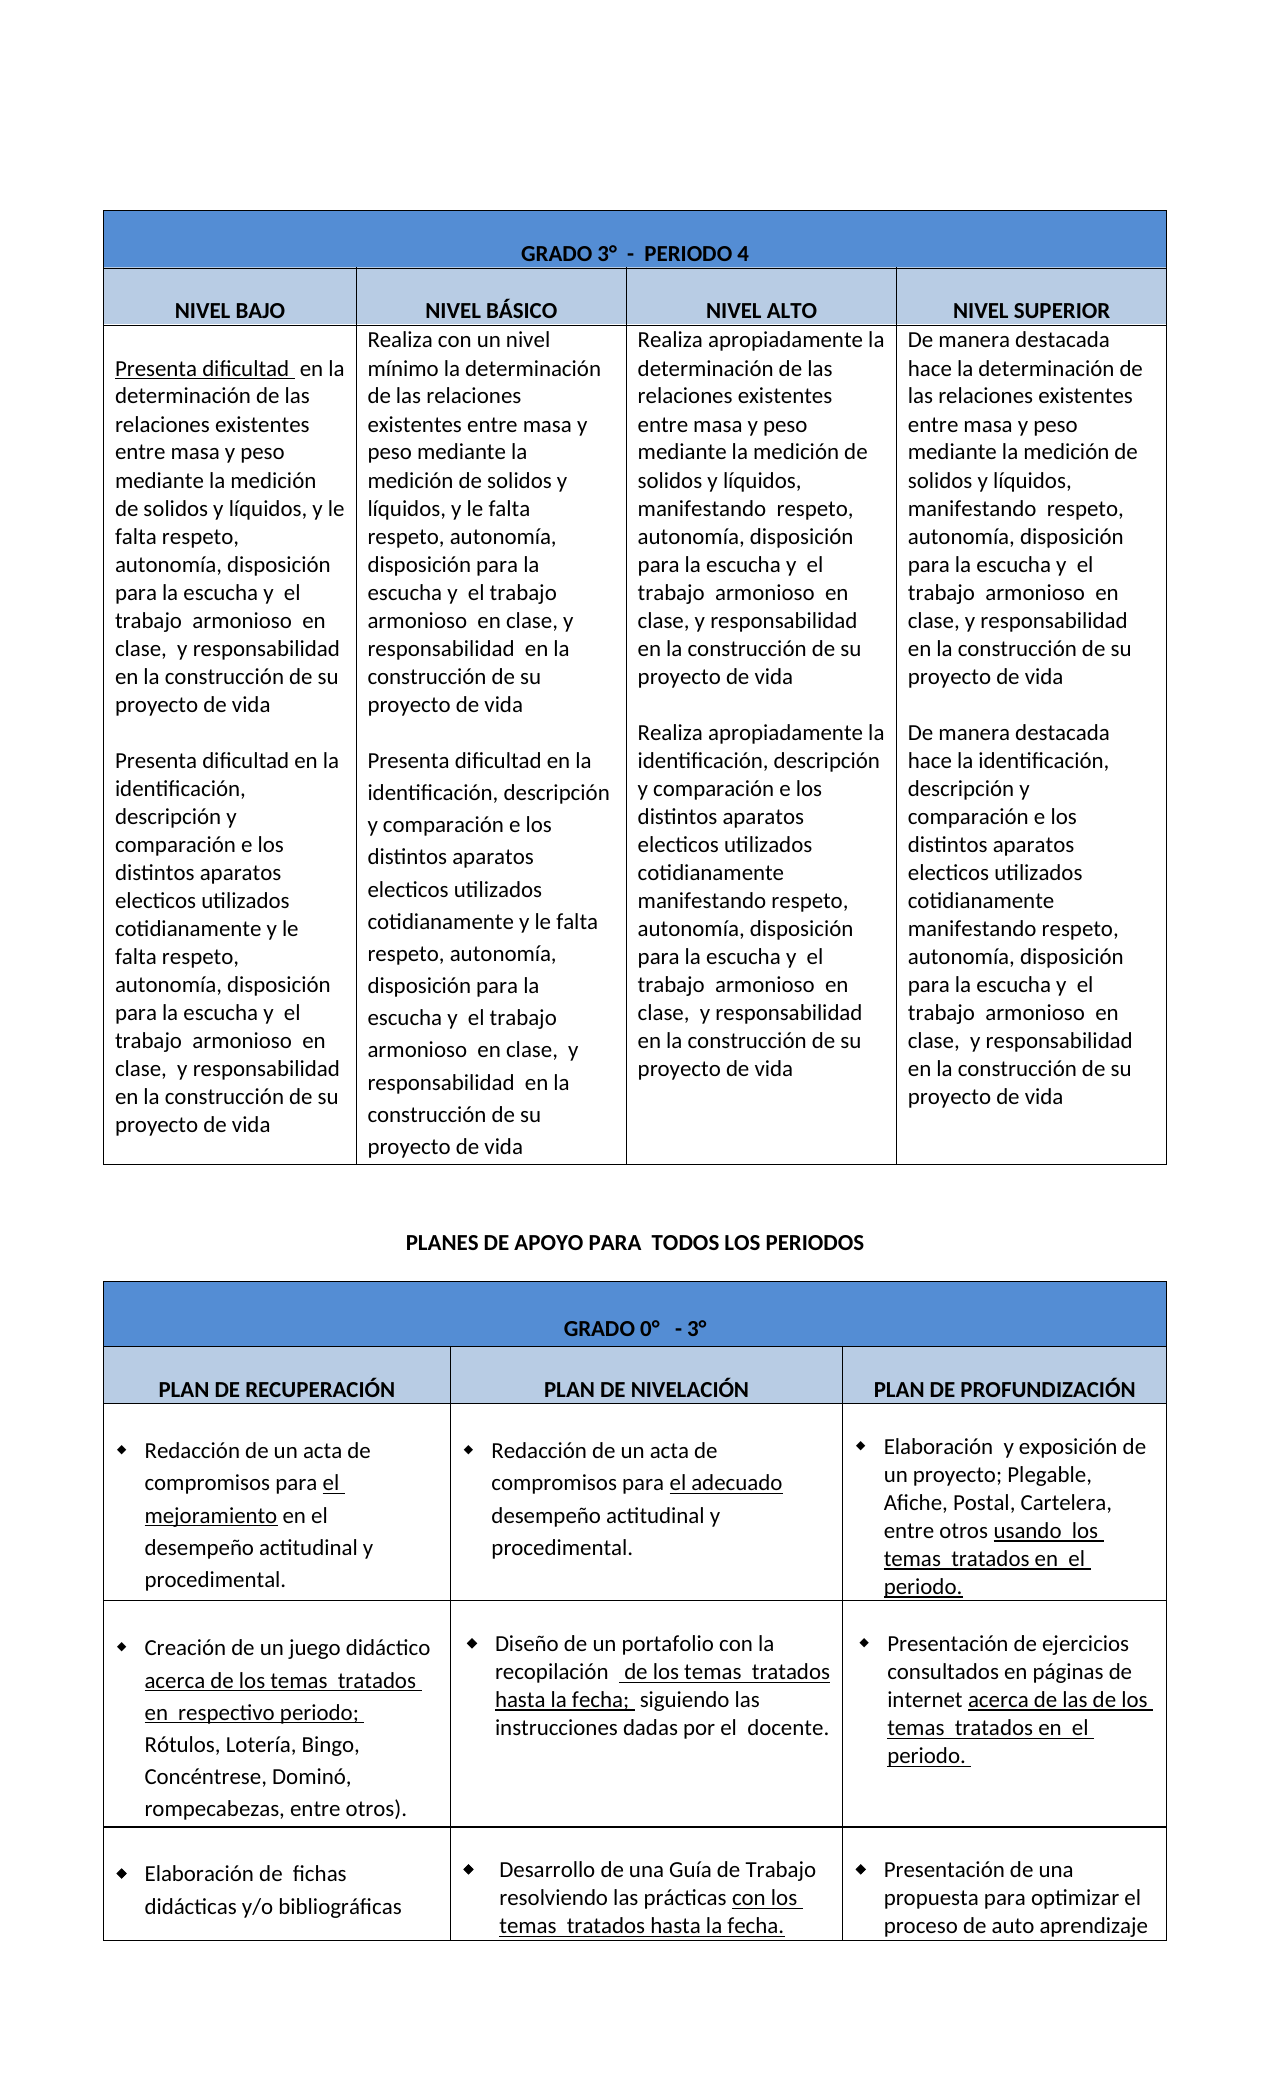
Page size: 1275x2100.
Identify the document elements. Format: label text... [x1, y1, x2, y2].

table_cell NIVEL ALTO [627, 269, 896, 324]
table_cell Redacción de un acta de compromisos para el mejoramiento en el desempeño actitudinal y procedimental. [104, 1404, 450, 1600]
table_cell Diseño de un portafolio con la recopilación de los temas tratados hasta la fecha; siguiendo las instrucciones dadas por el docente. [451, 1601, 842, 1826]
table_cell NIVEL SUPERIOR [897, 269, 1166, 324]
table_cell Creación de un juego didáctico acerca de los temas tratados en respectivo periodo; Rótulos, Lotería, Bingo, Concéntrese, Dominó, rompecabezas, entre otros). [104, 1601, 450, 1826]
table_header GRADO 0° - 3° [104, 1282, 1166, 1346]
table_cell Presenta dificultad en la determinación de las relaciones existentes entre masa y peso mediante la medición de solidos y líquidos, y le falta respeto, autonomía, disposición para la escucha y el trabajo armonioso en clase, y responsabilidad en la construcción de su proyecto de vida Presenta dificultad en la identificación, descripción y comparación e los distintos aparatos electicos utilizados cotidianamente y le falta respeto, autonomía, disposición para la escucha y el trabajo armonioso en clase, y responsabilidad en la construcción de su proyecto de vida [104, 326, 356, 1164]
table_cell PLAN DE NIVELACIÓN [451, 1347, 842, 1403]
table_cell Elaboración y exposición de un proyecto; Plegable, Afiche, Postal, Cartelera, entre otros usando los temas tratados en el periodo. [843, 1404, 1166, 1600]
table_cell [451, 1828, 842, 1939]
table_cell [843, 1828, 1166, 1939]
table_cell NIVEL BÁSICO [357, 269, 626, 324]
table_header GRADO 3° - PERIODO 4 [104, 211, 1166, 267]
table_cell Presentación de ejercicios consultados en páginas de internet acerca de las de los temas tratados en el periodo. [843, 1601, 1166, 1826]
table_cell PLAN DE RECUPERACIÓN [104, 1347, 450, 1403]
table_cell PLAN DE PROFUNDIZACIÓN [843, 1347, 1166, 1403]
table_cell Redacción de un acta de compromisos para el adecuado desempeño actitudinal y procedimental. [451, 1404, 842, 1600]
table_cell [104, 1828, 450, 1939]
table_cell Realiza con un nivel mínimo la determinación de las relaciones existentes entre masa y peso mediante la medición de solidos y líquidos, y le falta respeto, autonomía, disposición para la escucha y el trabajo armonioso en clase, y responsabilidad en la construcción de su proyecto de vida Presenta dificultad en la identificación, descripción y comparación e los distintos aparatos electicos utilizados cotidianamente y le falta respeto, autonomía, disposición para la escucha y el trabajo armonioso en clase, y responsabilidad en la construcción de su proyecto de vida [357, 326, 626, 1164]
table_cell De manera destacada hace la determinación de las relaciones existentes entre masa y peso mediante la medición de solidos y líquidos, manifestando respeto, autonomía, disposición para la escucha y el trabajo armonioso en clase, y responsabilidad en la construcción de su proyecto de vida De manera destacada hace la identificación, descripción y comparación e los distintos aparatos electicos utilizados cotidianamente manifestando respeto, autonomía, disposición para la escucha y el trabajo armonioso en clase, y responsabilidad en la construcción de su proyecto de vida [897, 326, 1166, 1164]
table_cell Realiza apropiadamente la determinación de las relaciones existentes entre masa y peso mediante la medición de solidos y líquidos, manifestando respeto, autonomía, disposición para la escucha y el trabajo armonioso en clase, y responsabilidad en la construcción de su proyecto de vida Realiza apropiadamente la identificación, descripción y comparación e los distintos aparatos electicos utilizados cotidianamente manifestando respeto, autonomía, disposición para la escucha y el trabajo armonioso en clase, y responsabilidad en la construcción de su proyecto de vida [627, 326, 896, 1164]
text PLANES DE APOYO PARA TODOS LOS PERIODOS [103, 1228, 1167, 1256]
table_cell NIVEL BAJO [104, 269, 356, 324]
